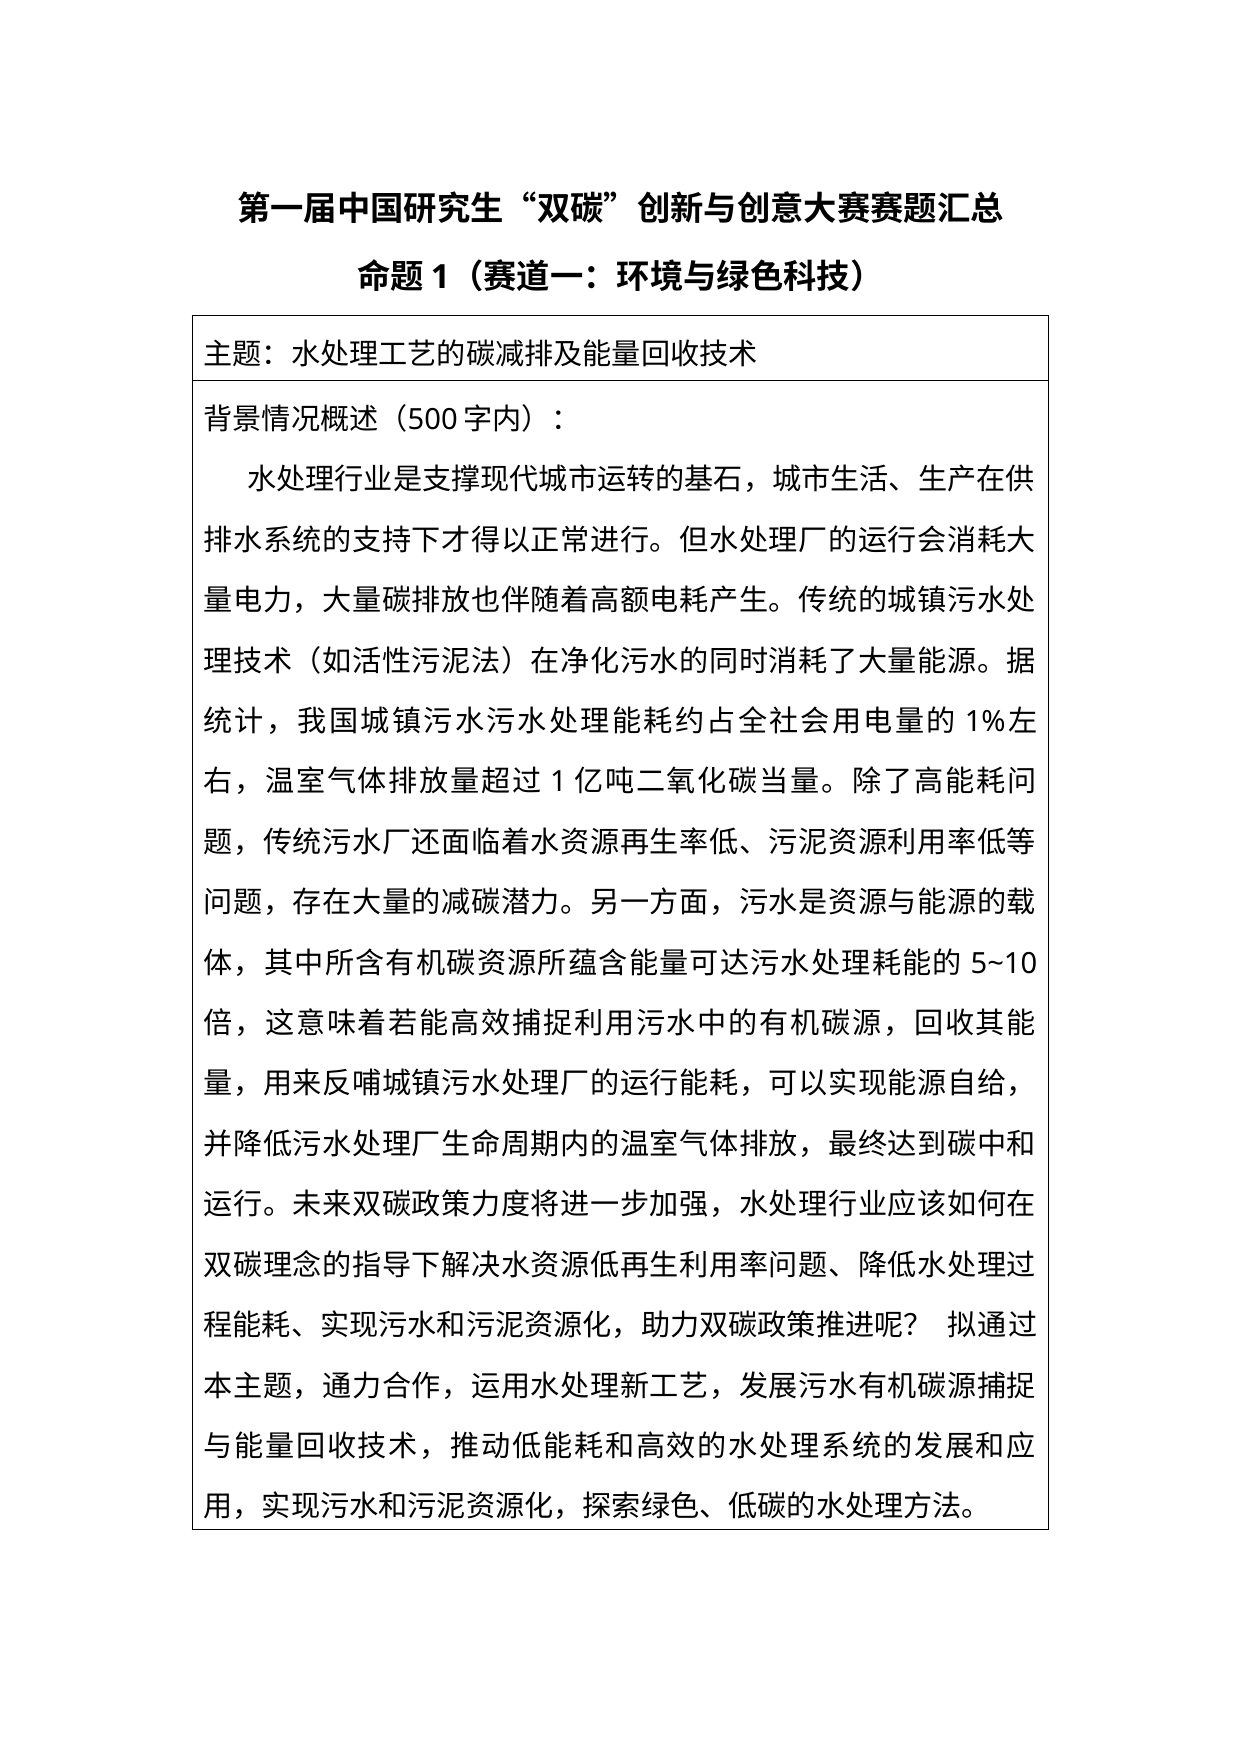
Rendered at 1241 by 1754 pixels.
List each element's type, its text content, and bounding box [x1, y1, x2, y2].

table_header 主题：水处理工艺的碳减排及能量回收技术 [193, 316, 1048, 380]
text 第一届中国研究生“双碳”创新与创意大赛赛题汇总 [187, 178, 1053, 230]
table_cell 背景情况概述（500字内）： 水处理行业是支撑现代城市运转的基石，城市生活、生产在供排水系统的支持下才得以正常进行。但水处理厂的运行会消耗大量电力，大量碳排放也伴随着高额电耗产生。传统的城镇污水处理技术（如活性污泥法）在净化污水的同时消耗了大量能源。据统计，我国城镇污水污水处理能耗约占全社会用电量的1%左右，温室气体排放量超过1亿吨二氧化碳当量。除了高能耗问题，传统污水厂还面临着水资源再生率低、污泥资源利用率低等问题，存在大量的减碳潜力。另一方面，污水是资源与能源的载体，其中所含有机碳资源所蕴含能量可达污水处理耗能的5~10 倍，这意味着若能高效捕捉利用污水中的有机碳源，回收其能量，用来反哺城镇污水处理厂的运行能耗，可以实现能源自给，并降低污水处理厂生命周期内的温室气体排放，最终达到碳中和运行。未来双碳政策力度将进一步加强，水处理行业应该如何在双碳理念的指导下解决水资源低再生利用率问题、降低水处理过程能耗、实现污水和污泥资源化，助力双碳政策推进呢？ 拟通过本主题，通力合作，运用水处理新工艺，发展污水有机碳源捕捉与能量回收技术，推动低能耗和高效的水处理系统的发展和应用，实现污水和污泥资源化，探索绿色、低碳的水处理方法。 [193, 381, 1048, 1529]
text 命题1（赛道一：环境与绿色科技） [187, 247, 1053, 299]
